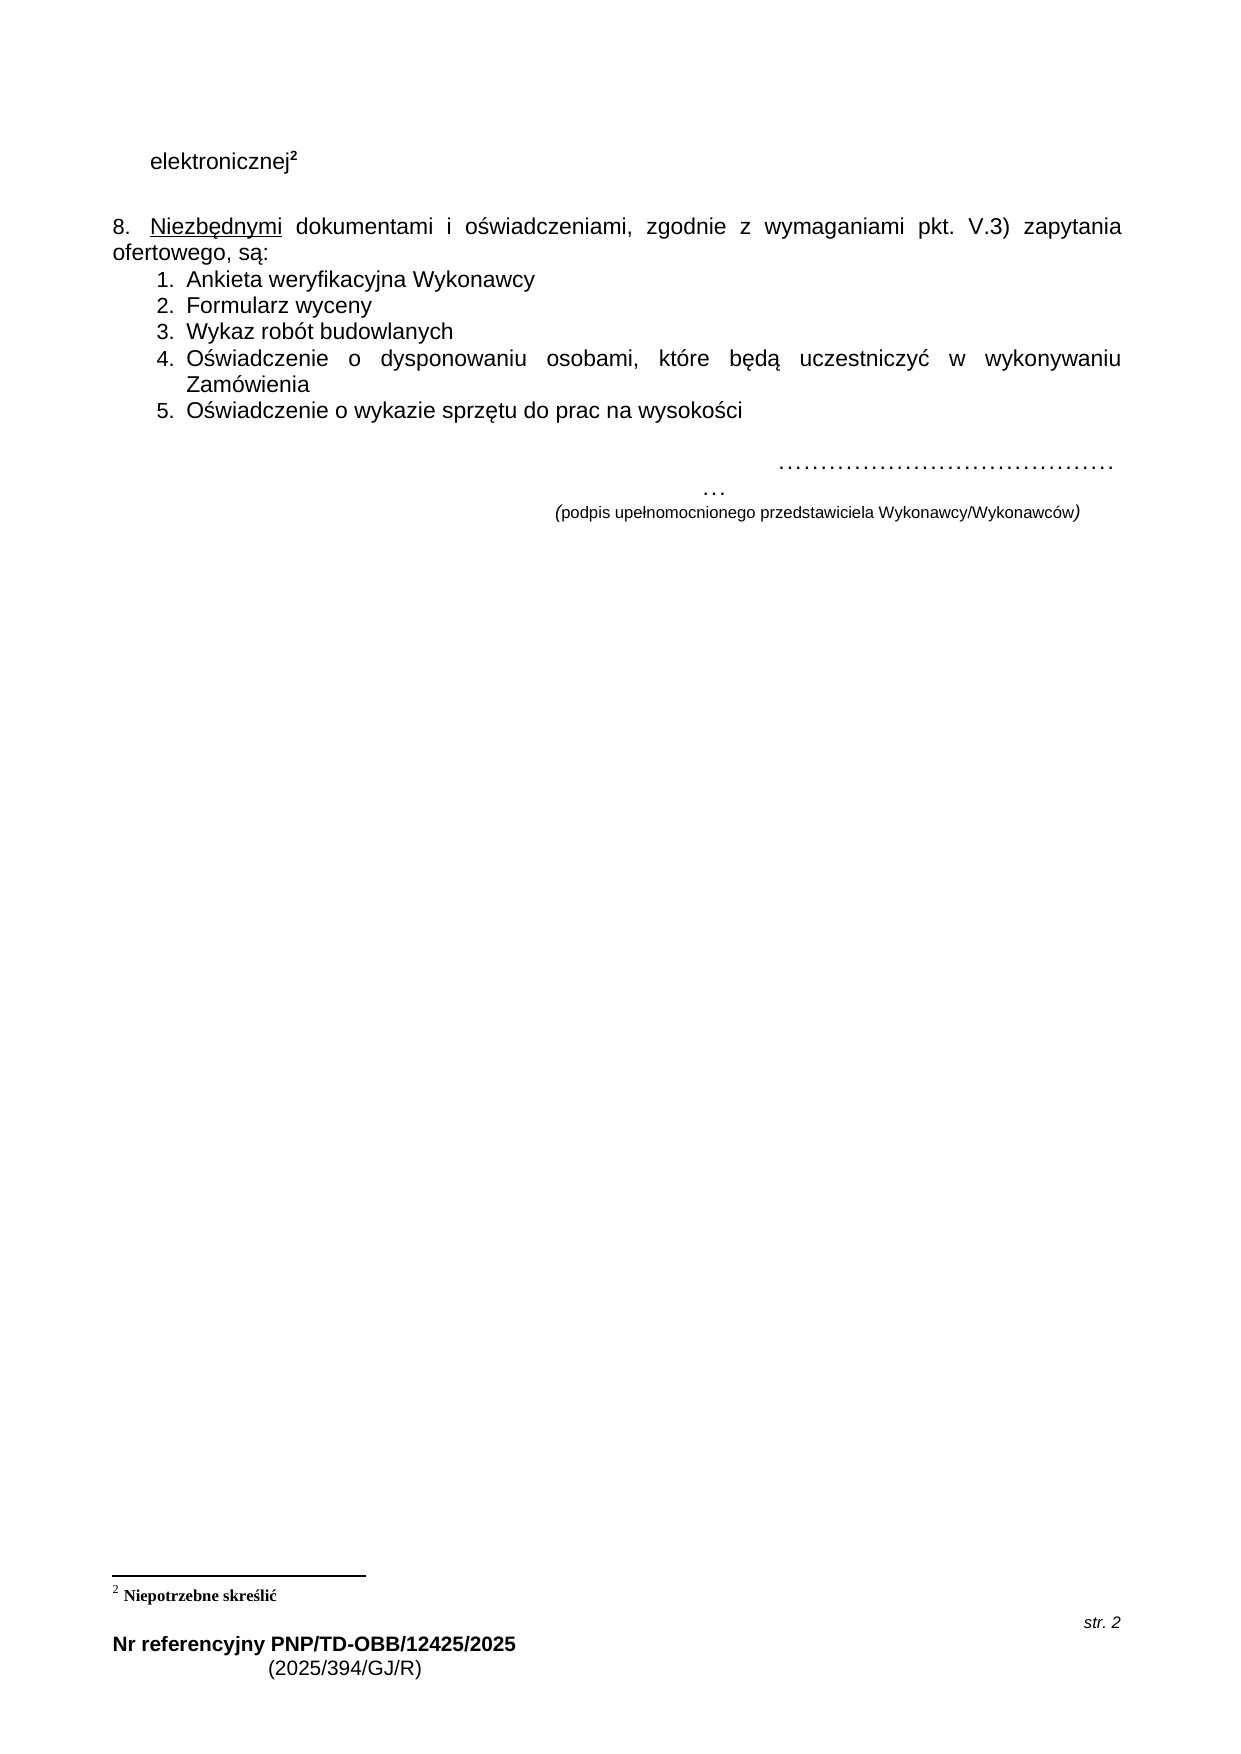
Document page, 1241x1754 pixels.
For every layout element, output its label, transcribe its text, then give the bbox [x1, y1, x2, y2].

list Niezbędnymi dokumentami i oświadczeniami, zgodnie z wymaganiami pkt. V.3) zapytania ofertowego, są: [112, 213, 1122, 266]
list Ankieta weryfikacyjna Wykonawcy [156, 266, 1122, 292]
list Formularz wyceny [156, 292, 1122, 318]
text (podpis upełnomocnionego przedstawiciela Wykonawcy/Wykonawców) [481, 501, 1122, 522]
list Oświadczenie o wykazie sprzętu do prac na wysokości [156, 397, 1122, 424]
text elektronicznej [150, 148, 1122, 174]
list Wykaz robót budowlanych [156, 318, 1122, 345]
list Oświadczenie o dysponowaniu osobami, które będą uczestniczyć w wykonywaniu Zamówienia [156, 345, 1122, 397]
text ........................................... [702, 448, 1122, 501]
